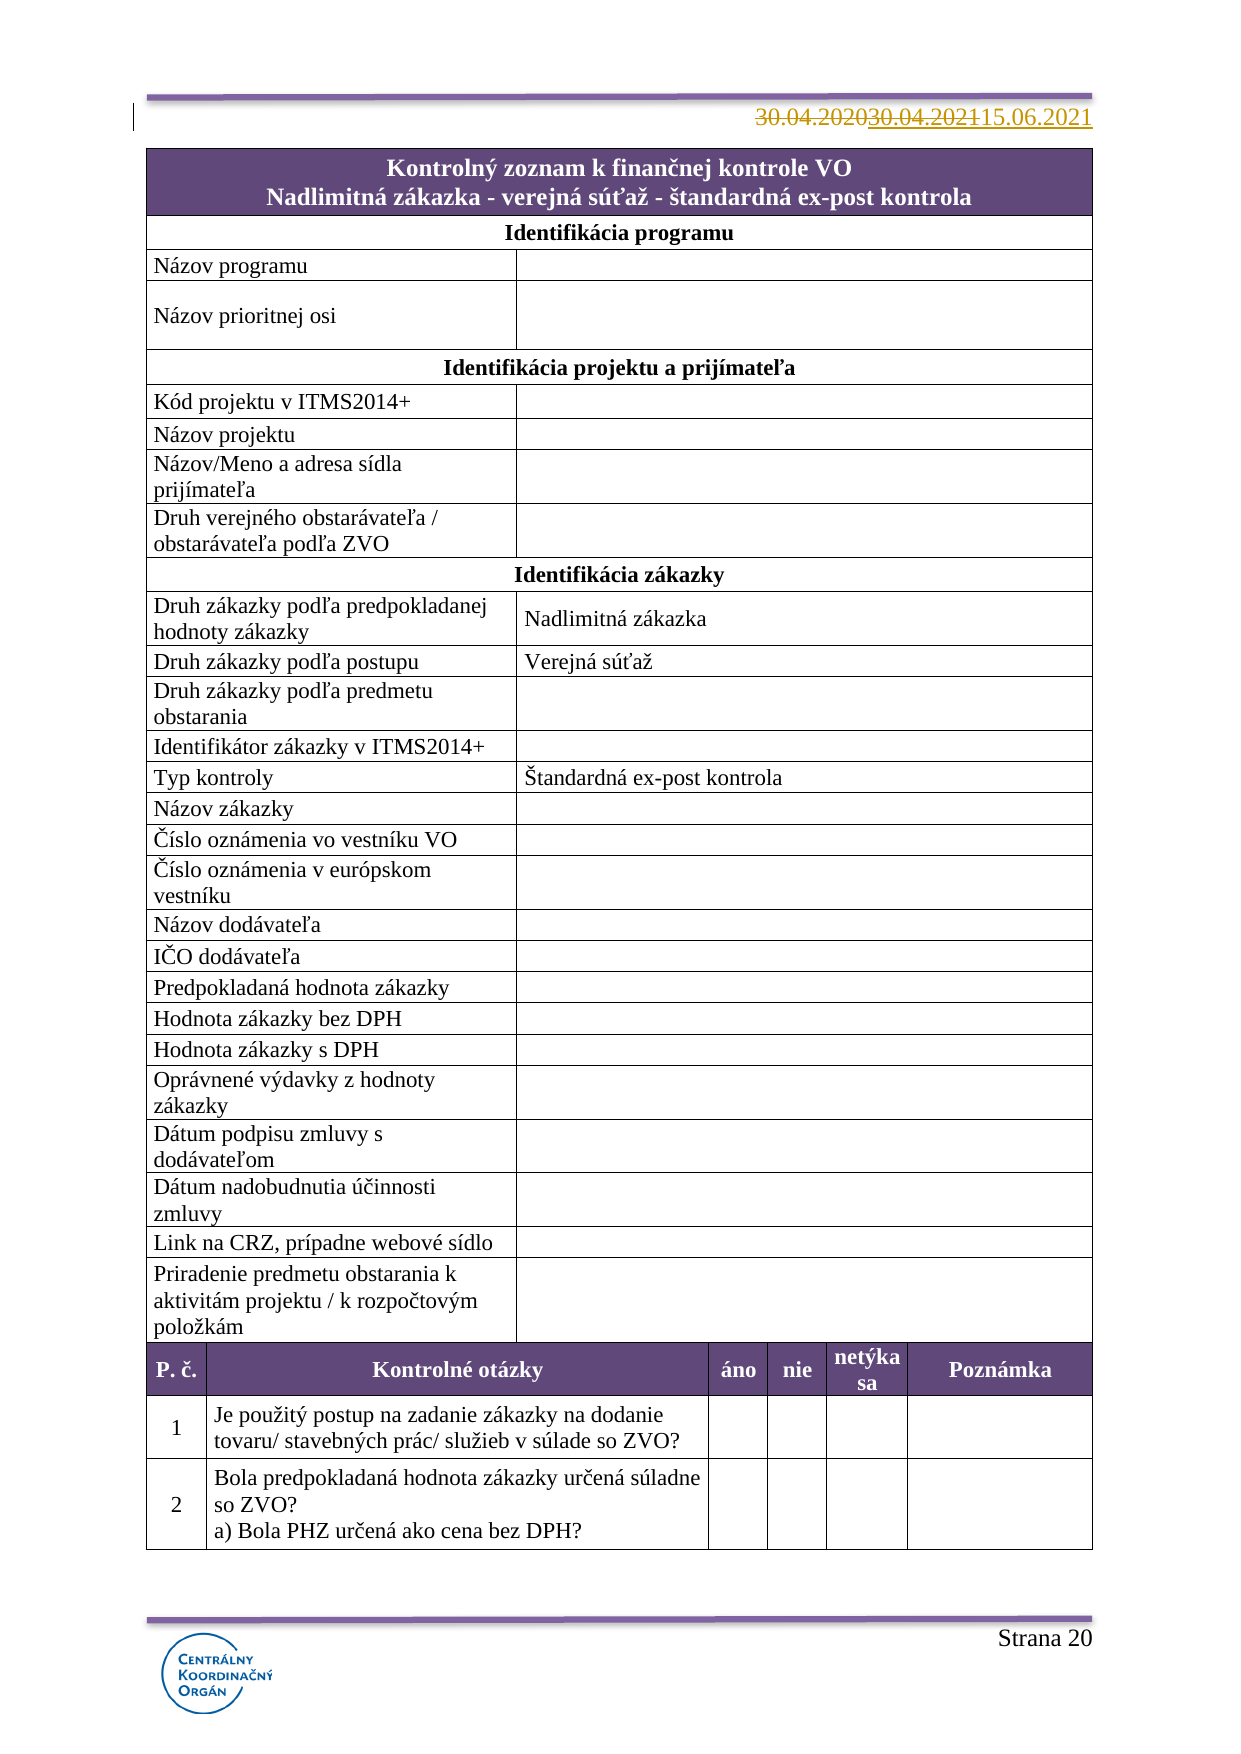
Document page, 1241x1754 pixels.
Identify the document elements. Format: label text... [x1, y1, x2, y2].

table_cell [517, 1173, 1092, 1226]
table_cell Názov dodávateľa [147, 910, 516, 940]
table_cell P. č. [147, 1343, 206, 1395]
table_cell Priradenie predmetu obstarania k aktivitám projektu / k rozpočtovým položkám [147, 1258, 516, 1342]
table_cell [517, 972, 1092, 1002]
table_cell [517, 910, 1092, 940]
table_cell [517, 1227, 1092, 1257]
table_cell 2 [147, 1459, 206, 1549]
table_cell Názov programu [147, 250, 516, 280]
table_cell [517, 504, 1092, 557]
table_cell [908, 1459, 1092, 1549]
table_cell Je použitý postup na zadanie zákazky na dodanie tovaru/ stavebných prác/ služieb v súlade so ZVO? [207, 1396, 708, 1458]
table_cell áno [709, 1343, 767, 1395]
table_cell Verejná súťaž [517, 646, 1092, 676]
table_cell Hodnota zákazky bez DPH [147, 1003, 516, 1033]
table_cell [517, 941, 1092, 971]
table_cell Oprávnené výdavky z hodnoty zákazky [147, 1066, 516, 1118]
table_cell Názov/Meno a adresa sídla prijímateľa [147, 450, 516, 503]
table_cell Typ kontroly [147, 762, 516, 792]
table_cell [517, 793, 1092, 823]
table_cell Kód projektu v ITMS2014+ [147, 385, 516, 418]
table_cell [517, 1066, 1092, 1118]
table_cell [709, 1396, 767, 1458]
table_cell Číslo oznámenia v európskom vestníku [147, 856, 516, 908]
table_cell [517, 419, 1092, 449]
table_header Kontrolný zoznam k finančnej kontrole VO Nadlimitná zákazka - verejná súťaž - štandardná ex-post kontrola [147, 149, 1092, 215]
table_cell [908, 1396, 1092, 1458]
table_cell [827, 1396, 907, 1458]
table_cell [517, 450, 1092, 503]
table_cell Štandardná ex-post kontrola [517, 762, 1092, 792]
table_cell [517, 677, 1092, 730]
table_cell [709, 1459, 767, 1549]
table_cell [517, 250, 1092, 280]
table_cell Dátum nadobudnutia účinnosti zmluvy [147, 1173, 516, 1226]
table_cell Kontrolné otázky [207, 1343, 708, 1395]
table_cell Hodnota zákazky s DPH [147, 1035, 516, 1065]
table_cell Druh verejného obstarávateľa / obstarávateľa podľa ZVO [147, 504, 516, 557]
table_cell Názov prioritnej osi [147, 281, 516, 349]
table_cell 1 [147, 1396, 206, 1458]
table_cell Názov projektu [147, 419, 516, 449]
table_cell Dátum podpisu zmluvy s dodávateľom [147, 1120, 516, 1172]
table_cell Nadlimitná zákazka [517, 592, 1092, 645]
table_cell [517, 825, 1092, 855]
table_cell netýka sa [827, 1343, 907, 1395]
table_cell Číslo oznámenia vo vestníku VO [147, 825, 516, 855]
table_cell [768, 1396, 826, 1458]
table_cell IČO dodávateľa [147, 941, 516, 971]
table_cell Identifikácia projektu a prijímateľa [147, 350, 1092, 383]
table_cell Link na CRZ, prípadne webové sídlo [147, 1227, 516, 1257]
table_cell [768, 1459, 826, 1549]
table_cell Predpokladaná hodnota zákazky [147, 972, 516, 1002]
table_cell [827, 1459, 907, 1549]
table_cell [517, 281, 1092, 349]
table_cell [517, 856, 1092, 908]
table_cell Identifikátor zákazky v ITMS2014+ [147, 731, 516, 761]
table_cell Názov zákazky [147, 793, 516, 823]
table_cell Identifikácia programu [147, 216, 1092, 249]
table_cell Druh zákazky podľa predmetu obstarania [147, 677, 516, 730]
table_cell Druh zákazky podľa predpokladanej hodnoty zákazky [147, 592, 516, 645]
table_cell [207, 1459, 708, 1549]
table_cell [517, 1120, 1092, 1172]
table_cell Druh zákazky podľa postupu [147, 646, 516, 676]
picture [159, 1631, 272, 1713]
table_cell [517, 1035, 1092, 1065]
table_cell [517, 385, 1092, 418]
table_cell nie [768, 1343, 826, 1395]
table_cell [517, 731, 1092, 761]
table_cell Poznámka [908, 1343, 1092, 1395]
table_cell [517, 1258, 1092, 1342]
table_cell Identifikácia zákazky [147, 558, 1092, 591]
table_cell [517, 1003, 1092, 1033]
